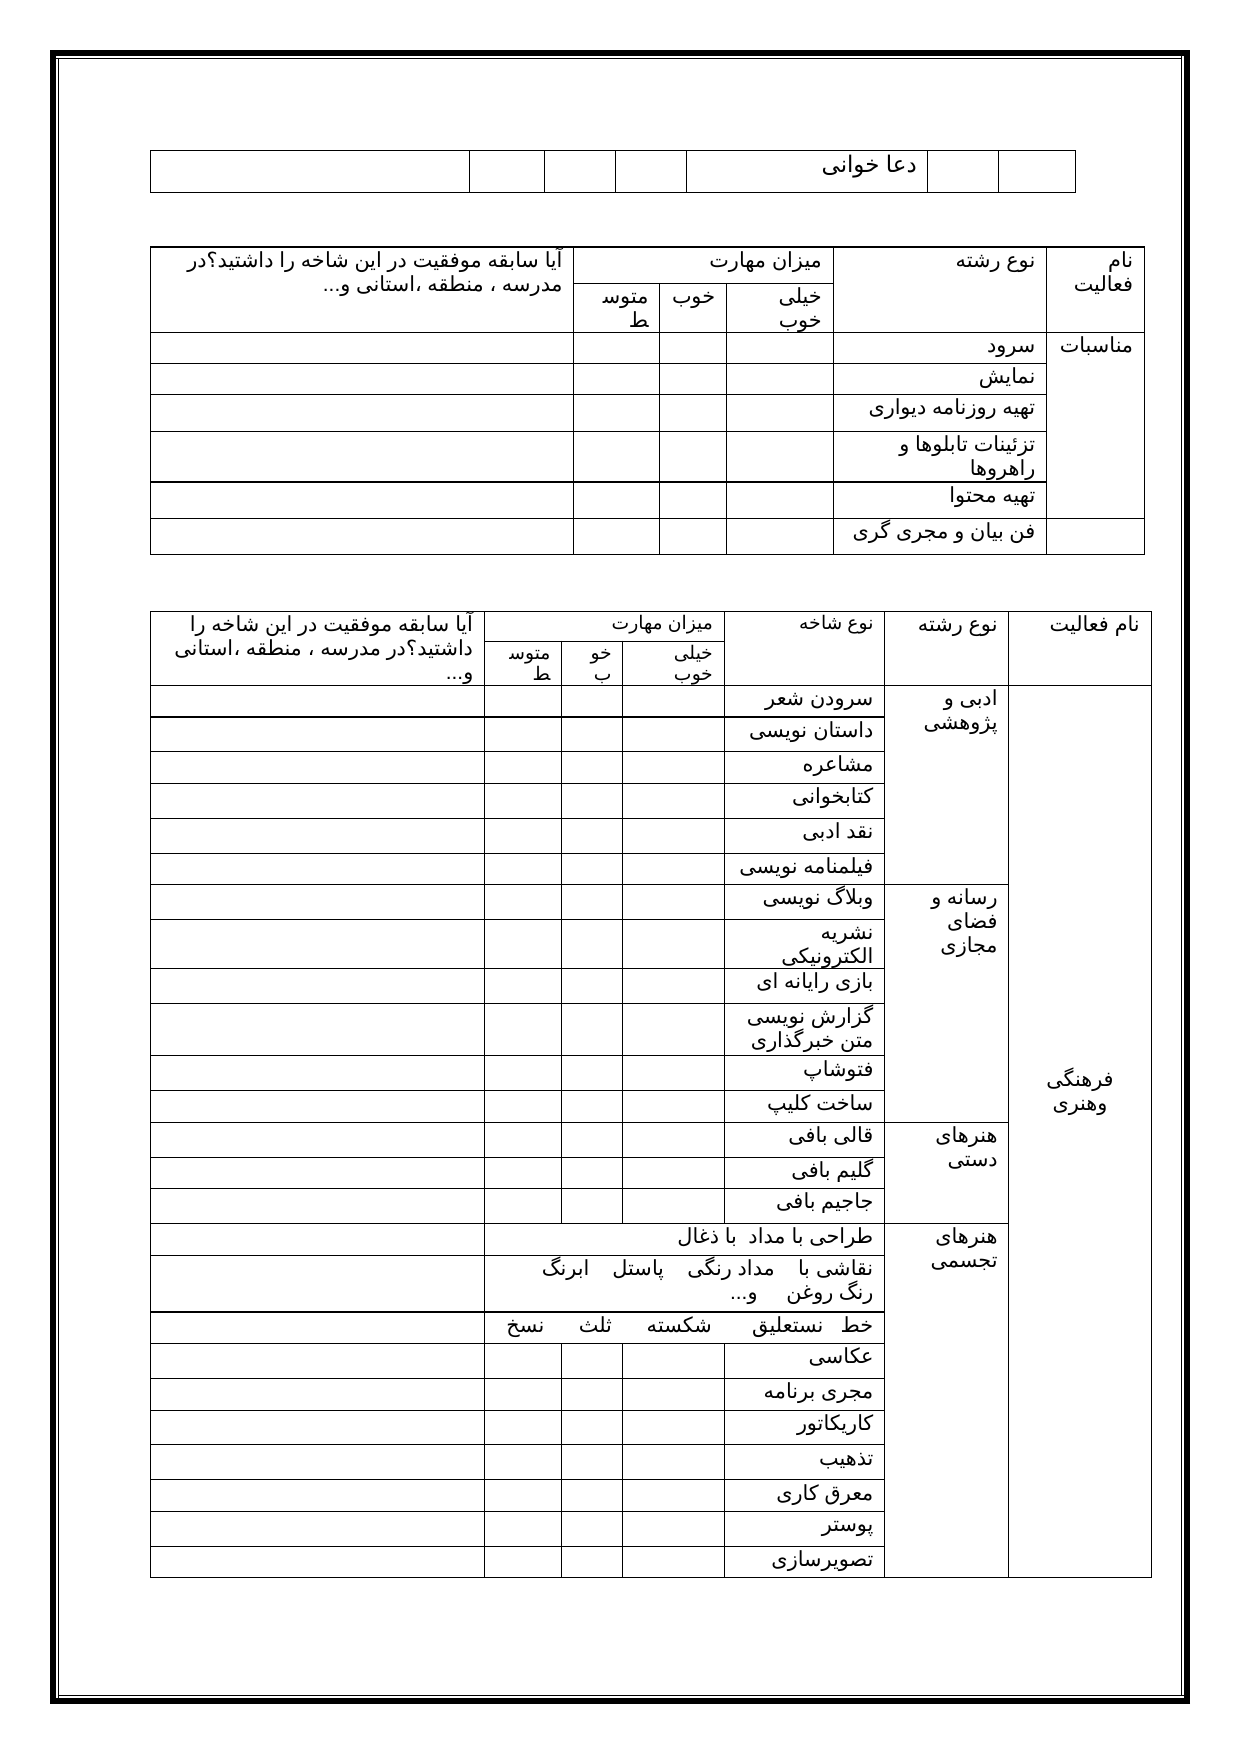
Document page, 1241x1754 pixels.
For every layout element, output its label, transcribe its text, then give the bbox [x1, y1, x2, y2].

table_cell نمایش [834, 364, 1046, 394]
table_cell [623, 784, 724, 818]
table_cell [485, 819, 561, 853]
table_header نوع رشته [885, 612, 1008, 685]
table_cell [485, 1123, 561, 1157]
table_cell [562, 718, 622, 751]
table_cell [574, 483, 659, 518]
table_cell [151, 333, 573, 363]
table_header نوع شاخه [725, 612, 884, 685]
table_cell خوب [562, 642, 622, 685]
table_cell تهیه محتوا [834, 483, 1046, 518]
table_cell [623, 1344, 724, 1378]
table_cell [151, 1189, 484, 1223]
table_cell [616, 151, 686, 192]
table_cell [151, 1480, 484, 1511]
table_cell [485, 718, 561, 751]
table_cell [151, 969, 484, 1003]
table_cell [485, 1158, 561, 1188]
table_cell [485, 920, 561, 968]
table_cell [562, 1189, 622, 1223]
table_cell [485, 1547, 561, 1577]
table_cell رسانه و فضای مجازی [885, 885, 1008, 1122]
table_cell [151, 364, 573, 394]
table_cell [623, 1411, 724, 1444]
table_cell [151, 1004, 484, 1055]
table_cell [623, 1056, 724, 1090]
table_cell [485, 1189, 561, 1223]
table_cell [151, 784, 484, 818]
table_cell [727, 395, 833, 431]
table_cell [623, 854, 724, 884]
table_cell [562, 885, 622, 919]
table_cell ادبی و پژوهشی [885, 686, 1008, 884]
table_cell [623, 1480, 724, 1511]
table_cell [660, 395, 726, 431]
table_cell مجری برنامه [725, 1379, 884, 1409]
table_cell [562, 1091, 622, 1122]
table_cell کتابخوانی [725, 784, 884, 818]
table_cell [660, 483, 726, 518]
table_cell هنرهای تجسمی [885, 1224, 1008, 1577]
table_cell [151, 686, 484, 716]
table_cell فن بیان و مجری گری [834, 519, 1046, 554]
table_cell [151, 1445, 484, 1479]
table_cell [151, 151, 469, 192]
table_cell [151, 920, 484, 968]
table_cell خیلی خوب [727, 284, 833, 332]
table_cell [151, 1547, 484, 1577]
table_cell جاجیم بافی [725, 1189, 884, 1223]
table_cell [562, 1056, 622, 1090]
table_cell تذهیب [725, 1445, 884, 1479]
table_cell نقد ادبی [725, 819, 884, 853]
table_cell [562, 854, 622, 884]
table_cell [623, 1189, 724, 1223]
table_cell [727, 432, 833, 481]
table_cell سایر [928, 151, 998, 192]
table_cell مناسبات [1047, 333, 1144, 518]
table_cell [562, 784, 622, 818]
table_cell [151, 885, 484, 919]
table_cell [727, 333, 833, 363]
table_cell تهیه روزنامه دیواری [834, 395, 1046, 431]
table_cell [485, 1344, 561, 1378]
table_cell [562, 752, 622, 783]
table_cell [151, 519, 573, 554]
table_cell [485, 854, 561, 884]
table_cell [151, 1256, 484, 1311]
table_cell نقاشی با مداد رنگی پاستل ابرنگ رنگ روغن و... [485, 1256, 884, 1311]
table_cell [151, 1056, 484, 1090]
table_cell متوسط [485, 642, 561, 685]
table_cell [660, 519, 726, 554]
table_cell [485, 686, 561, 716]
table_cell [151, 1123, 484, 1157]
table_cell [151, 1411, 484, 1444]
table_header آیا سابقه موفقیت در این شاخه را داشتید؟در مدرسه ، منطقه ،استانی و... [151, 612, 484, 685]
table_cell [151, 854, 484, 884]
table_cell [562, 1547, 622, 1577]
table_cell تصویرسازی [725, 1547, 884, 1577]
table_cell [562, 1512, 622, 1546]
table_cell [151, 1512, 484, 1546]
table_cell فیلمنامه نویسی [725, 854, 884, 884]
table_cell [574, 364, 659, 394]
table_cell [470, 151, 544, 192]
table_cell [623, 1445, 724, 1479]
table_cell [485, 1445, 561, 1479]
table_cell خوب [660, 284, 726, 332]
table_cell [485, 1091, 561, 1122]
table_cell [727, 364, 833, 394]
table_cell قالی بافی [725, 1123, 884, 1157]
table_cell [574, 333, 659, 363]
table_cell متوسط [574, 284, 659, 332]
table_cell گلیم بافی [725, 1158, 884, 1188]
table_cell [485, 784, 561, 818]
table_cell [485, 752, 561, 783]
table_cell [562, 686, 622, 716]
table_cell پوستر [725, 1512, 884, 1546]
table_cell [1047, 519, 1144, 554]
table_cell هنرهای دستی [885, 1123, 1008, 1223]
table_cell [623, 920, 724, 968]
table_cell [660, 364, 726, 394]
table_cell [151, 1091, 484, 1122]
table_cell [574, 395, 659, 431]
table_cell [485, 1056, 561, 1090]
table_cell بازی رایانه ای [725, 969, 884, 1003]
table_cell [623, 1123, 724, 1157]
table_cell [562, 819, 622, 853]
table_cell [623, 686, 724, 716]
table_cell [151, 1224, 484, 1255]
table_cell [623, 1379, 724, 1409]
table_cell [660, 432, 726, 481]
table_header آیا سابقه موفقیت در این شاخه را داشتید؟در مدرسه ، منطقه ،استانی و... [151, 248, 573, 332]
table_cell [151, 1379, 484, 1409]
table_cell تزئینات تابلوها و راهروها [834, 432, 1046, 481]
table_cell معرق کاری [725, 1480, 884, 1511]
table_cell [660, 333, 726, 363]
table_cell [623, 1512, 724, 1546]
table_cell 4 [999, 151, 1075, 192]
table_cell [151, 1344, 484, 1378]
table_cell [562, 1004, 622, 1055]
table_cell [485, 1379, 561, 1409]
table_cell [727, 519, 833, 554]
table_cell [151, 395, 573, 431]
table_cell سرودن شعر [725, 686, 884, 716]
table_cell [151, 432, 573, 481]
table_cell وبلاگ نویسی [725, 885, 884, 919]
table_cell [151, 1313, 484, 1343]
table_cell [485, 1411, 561, 1444]
table_cell [623, 1547, 724, 1577]
table_cell [151, 819, 484, 853]
table_cell [574, 432, 659, 481]
table_cell [485, 885, 561, 919]
table_cell خیلی خوب [623, 642, 724, 685]
table_cell [151, 1158, 484, 1188]
table_cell [485, 1512, 561, 1546]
table_cell کاریکاتور [725, 1411, 884, 1444]
table_cell [562, 1158, 622, 1188]
table_cell [485, 969, 561, 1003]
table_cell [562, 1411, 622, 1444]
table_header نوع رشته [834, 248, 1046, 332]
table_cell [623, 718, 724, 751]
table_cell [623, 885, 724, 919]
table_cell [562, 1445, 622, 1479]
table_cell ساخت کلیپ [725, 1091, 884, 1122]
table_cell [151, 718, 484, 751]
table_cell گزارش نویسی متن خبرگذاری [725, 1004, 884, 1055]
table_header نام فعالیت [1009, 612, 1151, 685]
table_header میزان مهارت [574, 248, 833, 283]
table_cell [562, 1123, 622, 1157]
table_cell [623, 1004, 724, 1055]
table_cell سرود [834, 333, 1046, 363]
table_cell [485, 1480, 561, 1511]
table_cell دعا خوانی [687, 151, 927, 192]
table_cell داستان نویسی [725, 718, 884, 751]
table_cell [727, 483, 833, 518]
table_cell فتوشاپ [725, 1056, 884, 1090]
table_cell [623, 969, 724, 1003]
table_cell [562, 1480, 622, 1511]
table_cell [485, 1004, 561, 1055]
table_cell [151, 483, 573, 518]
table_cell [623, 752, 724, 783]
table_cell [623, 1091, 724, 1122]
table_header نام فعالیت [1047, 248, 1144, 332]
table_cell [562, 1344, 622, 1378]
table_cell طراحی با مداد با ذغال [485, 1224, 884, 1255]
table_cell [562, 969, 622, 1003]
table_cell [623, 819, 724, 853]
table_cell عکاسی [725, 1344, 884, 1378]
table_cell [562, 920, 622, 968]
table_cell [545, 151, 615, 192]
table_cell [623, 1158, 724, 1188]
table_header میزان مهارت [485, 612, 724, 641]
table_cell [151, 752, 484, 783]
table_cell [574, 519, 659, 554]
table_cell مشاعره [725, 752, 884, 783]
table_cell فرهنگی وهنری [1009, 686, 1151, 1577]
table_cell نشریه الکترونیکی [725, 920, 884, 968]
table_cell خط نستعلیق شکسته ثلث نسخ [485, 1313, 884, 1343]
table_cell [562, 1379, 622, 1409]
